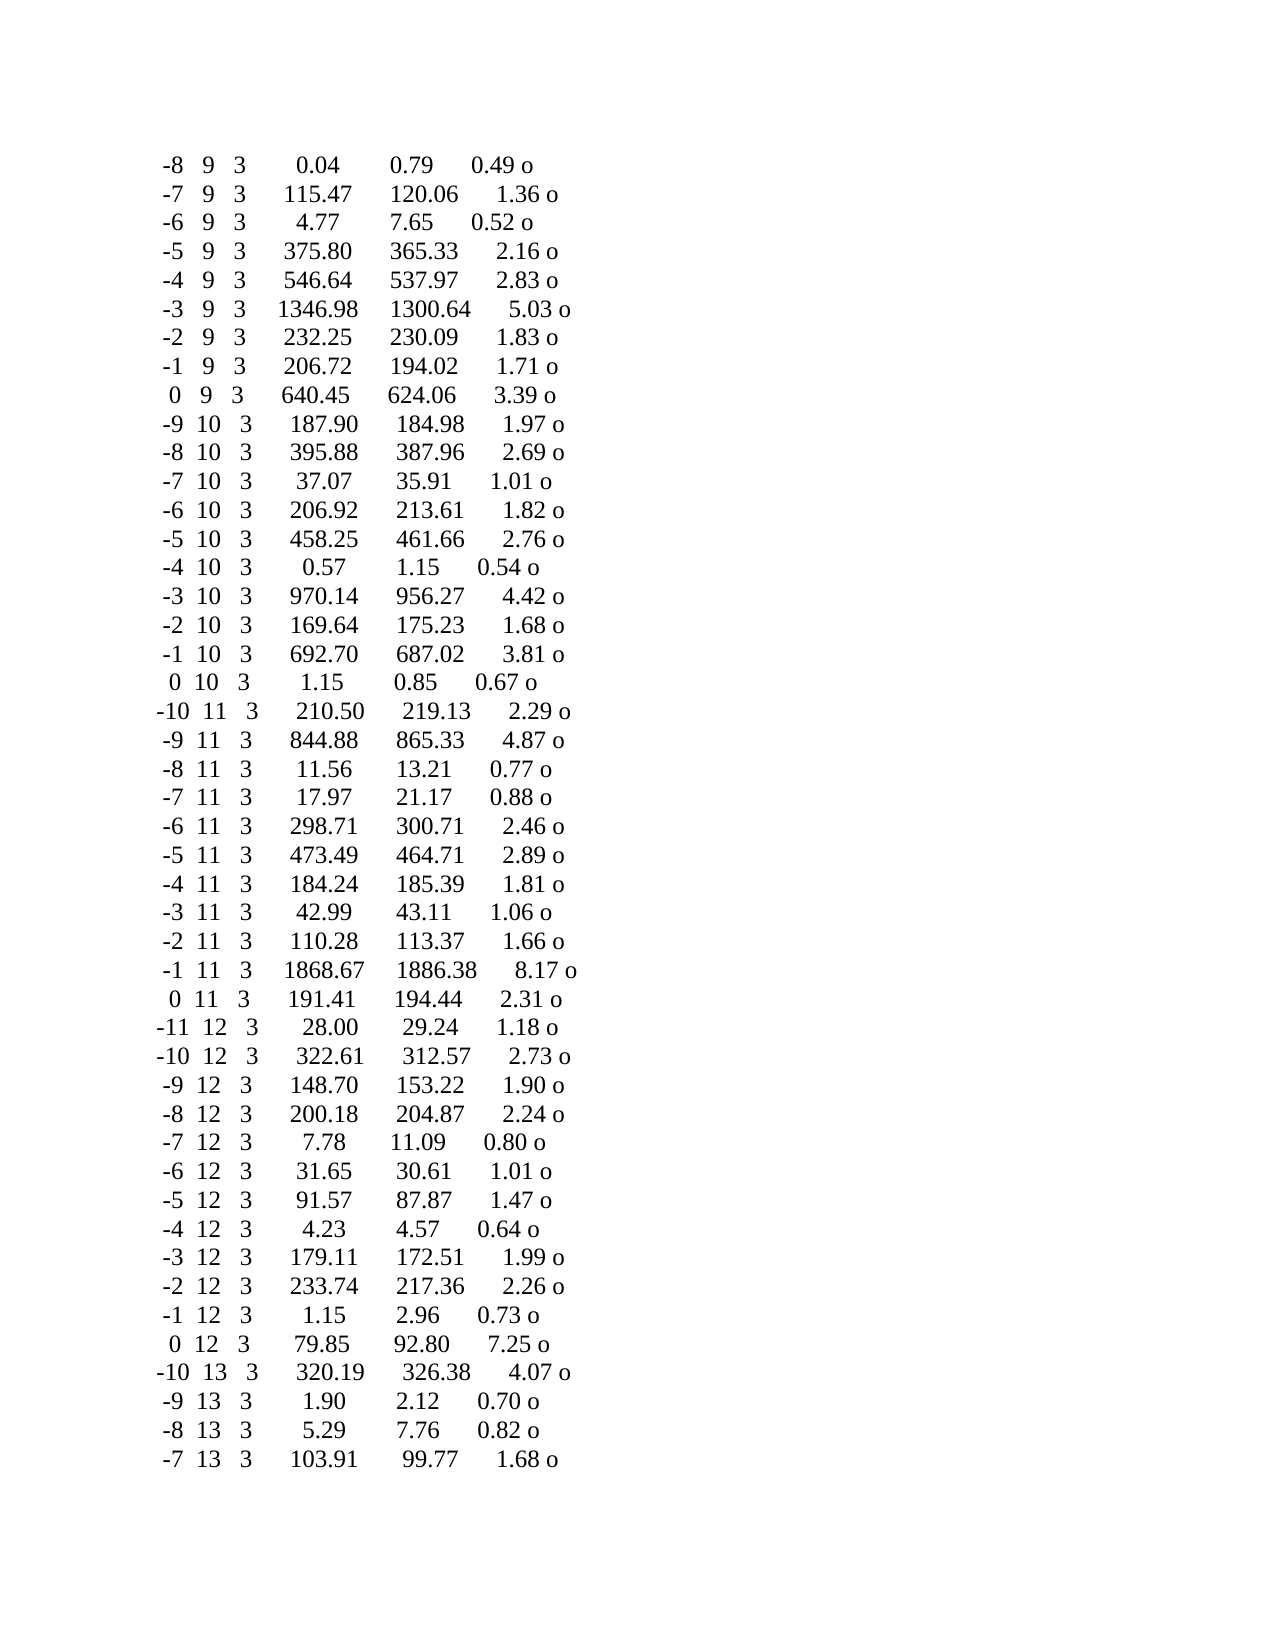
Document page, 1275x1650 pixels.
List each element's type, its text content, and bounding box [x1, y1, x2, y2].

text 0 12 3 79.85 92.80 7.25 o [150, 1329, 1125, 1357]
text -2 12 3 233.74 217.36 2.26 o [150, 1271, 1125, 1300]
text -7 9 3 115.47 120.06 1.36 o [150, 179, 1125, 207]
text -7 12 3 7.78 11.09 0.80 o [150, 1127, 1125, 1156]
text -6 10 3 206.92 213.61 1.82 o [150, 495, 1125, 524]
text -7 13 3 103.91 99.77 1.68 o [150, 1444, 1125, 1472]
text -7 10 3 37.07 35.91 1.01 o [150, 466, 1125, 495]
text -8 9 3 0.04 0.79 0.49 o [150, 150, 1125, 179]
text -9 13 3 1.90 2.12 0.70 o [150, 1386, 1125, 1415]
text -5 9 3 375.80 365.33 2.16 o [150, 236, 1125, 265]
text -4 10 3 0.57 1.15 0.54 o [150, 552, 1125, 581]
text -10 13 3 320.19 326.38 4.07 o [150, 1357, 1125, 1386]
text -3 10 3 970.14 956.27 4.42 o [150, 581, 1125, 610]
text -2 11 3 110.28 113.37 1.66 o [150, 926, 1125, 955]
text -2 9 3 232.25 230.09 1.83 o [150, 322, 1125, 351]
text -1 9 3 206.72 194.02 1.71 o [150, 351, 1125, 380]
text -6 11 3 298.71 300.71 2.46 o [150, 811, 1125, 840]
text -5 10 3 458.25 461.66 2.76 o [150, 524, 1125, 552]
text -11 12 3 28.00 29.24 1.18 o [150, 1012, 1125, 1041]
text -1 11 3 1868.67 1886.38 8.17 o [150, 955, 1125, 984]
text -4 9 3 546.64 537.97 2.83 o [150, 265, 1125, 294]
text 0 9 3 640.45 624.06 3.39 o [150, 380, 1125, 409]
text -1 12 3 1.15 2.96 0.73 o [150, 1300, 1125, 1329]
text -8 11 3 11.56 13.21 0.77 o [150, 754, 1125, 782]
text -9 10 3 187.90 184.98 1.97 o [150, 409, 1125, 437]
text -6 9 3 4.77 7.65 0.52 o [150, 207, 1125, 236]
text -6 12 3 31.65 30.61 1.01 o [150, 1156, 1125, 1185]
text -3 11 3 42.99 43.11 1.06 o [150, 897, 1125, 926]
text -3 9 3 1346.98 1300.64 5.03 o [150, 294, 1125, 322]
text -5 12 3 91.57 87.87 1.47 o [150, 1185, 1125, 1214]
text -10 12 3 322.61 312.57 2.73 o [150, 1041, 1125, 1070]
text -2 10 3 169.64 175.23 1.68 o [150, 610, 1125, 639]
text 0 11 3 191.41 194.44 2.31 o [150, 984, 1125, 1012]
text -3 12 3 179.11 172.51 1.99 o [150, 1242, 1125, 1271]
text -9 12 3 148.70 153.22 1.90 o [150, 1070, 1125, 1099]
text -1 10 3 692.70 687.02 3.81 o [150, 639, 1125, 667]
text -10 11 3 210.50 219.13 2.29 o [150, 696, 1125, 725]
text -4 11 3 184.24 185.39 1.81 o [150, 869, 1125, 897]
text 0 10 3 1.15 0.85 0.67 o [150, 667, 1125, 696]
text -7 11 3 17.97 21.17 0.88 o [150, 782, 1125, 811]
text -8 12 3 200.18 204.87 2.24 o [150, 1099, 1125, 1127]
text -8 13 3 5.29 7.76 0.82 o [150, 1415, 1125, 1444]
text -8 10 3 395.88 387.96 2.69 o [150, 437, 1125, 466]
text -9 11 3 844.88 865.33 4.87 o [150, 725, 1125, 754]
text -4 12 3 4.23 4.57 0.64 o [150, 1214, 1125, 1242]
text -5 11 3 473.49 464.71 2.89 o [150, 840, 1125, 869]
